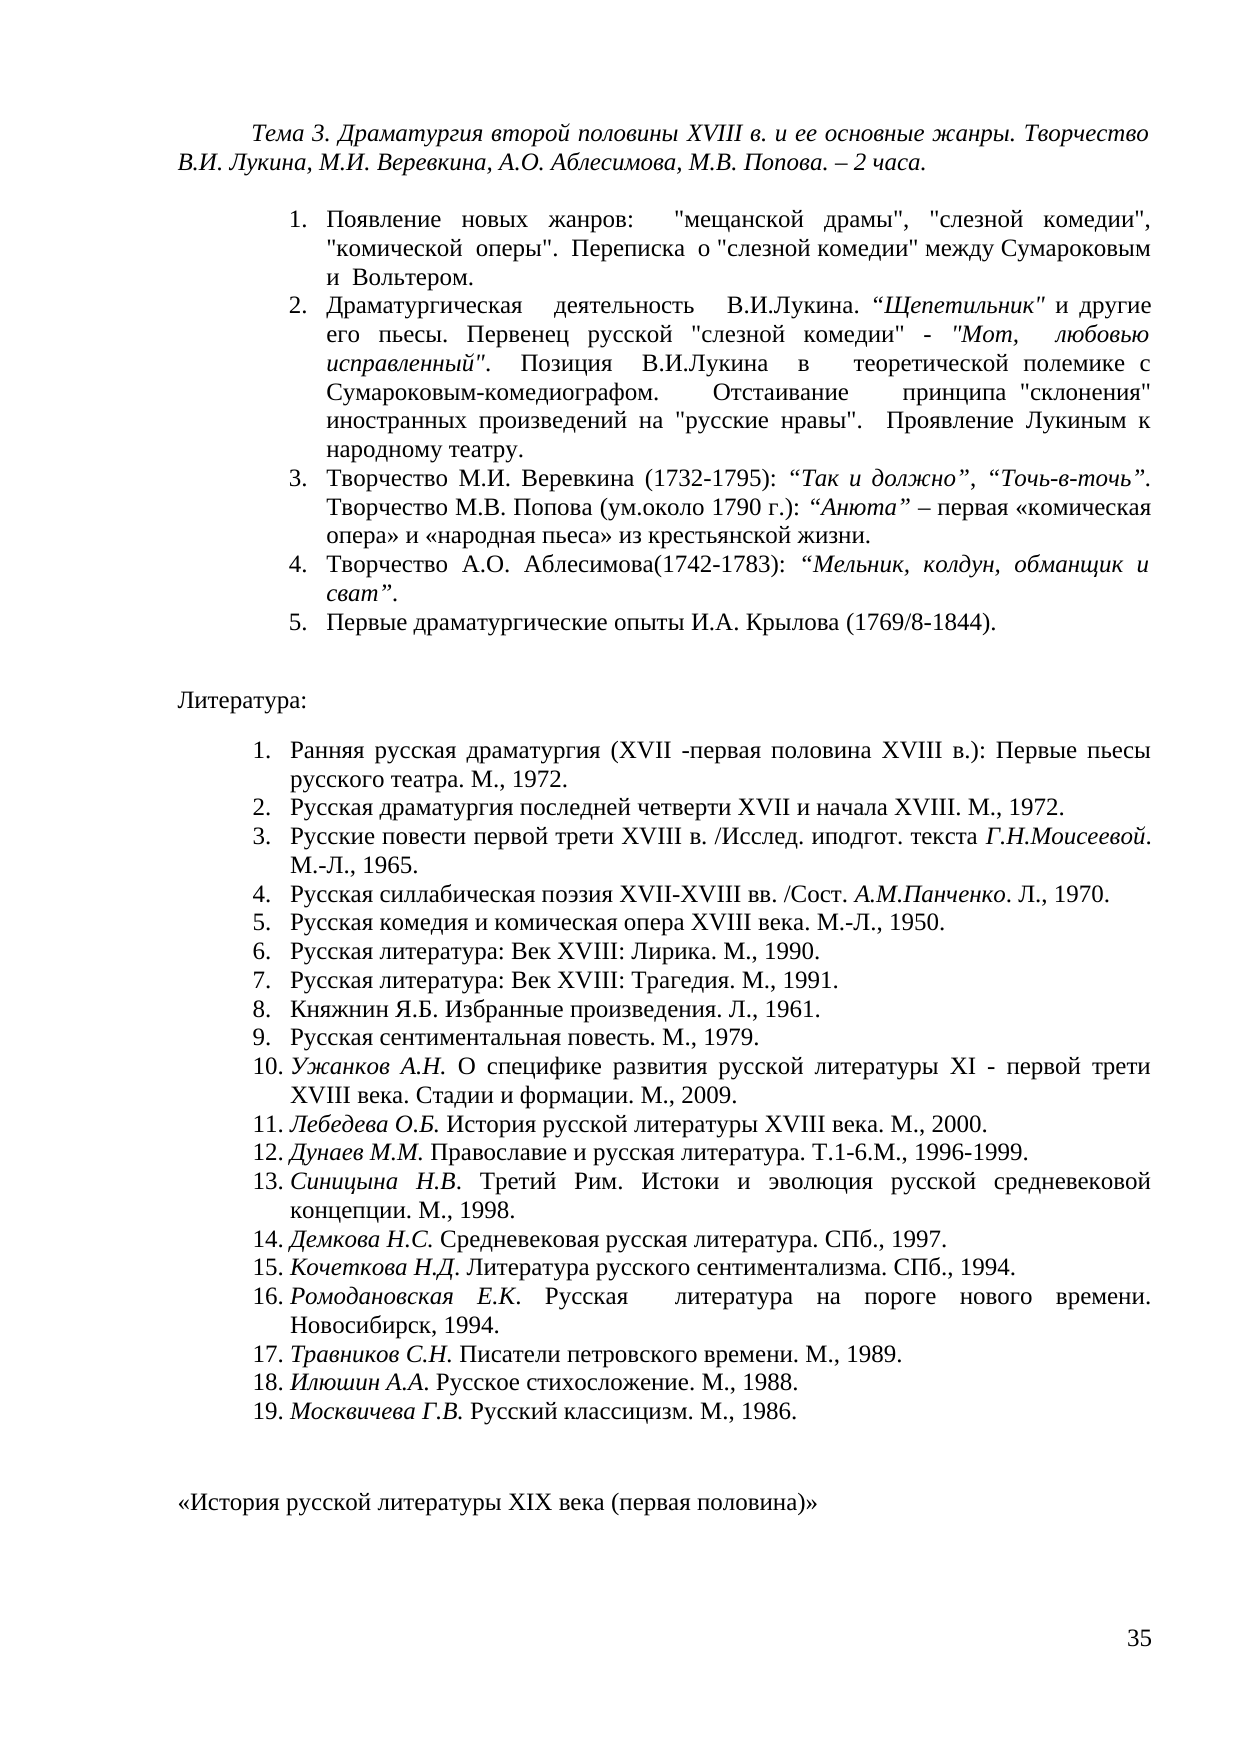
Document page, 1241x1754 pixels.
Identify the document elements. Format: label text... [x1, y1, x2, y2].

list Москвичева Г.В. Русский классицизм. М., 1986. [252, 1396, 1152, 1425]
list Драматургическая деятельность В.И.Лукина. “Щепетильник" и другие его пьесы. Первенец русской "слезной комедии" - "Мот, любовью исправленный". Позиция В.И.Лукина в теоретической полемике с Сумароковым-комедиографом. Отстаивание принципа "склонения" иностранных произведений на "русские нравы". Проявление Лукиным к народному театру. [288, 291, 1152, 463]
list Травников С.Н. Писатели петровского времени. М., 1989. [252, 1339, 1152, 1367]
list Русские повести первой трети XVIII в. /Исслед. иподгот. текста Г.Н.Моисеевой. М.-Л., 1965. [252, 821, 1152, 879]
list Ранняя русская драматургия (XVII -первая половина XVIII в.): Первые пьесы русского театра. М., 1972. [252, 735, 1152, 792]
list Дунаев М.М. Православие и русская литература. Т.1-6.М., 1996-1999. [252, 1137, 1152, 1166]
list Русская драматургия последней четверти XVII и начала XVIII. М., 1972. [252, 792, 1152, 821]
list Появление новых жанров: "мещанской драмы", "слезной комедии", "комической оперы". Переписка о "слезной комедии" между Сумароковым и Вольтером. [288, 204, 1152, 291]
list Ромодановская Е.К. Русская литература на пороге нового времени. Новосибирск, 1994. [252, 1281, 1152, 1339]
list Демкова Н.С. Средневековая русская литература. СПб., 1997. [252, 1224, 1152, 1252]
list Синицына Н.В. Третий Рим. Истоки и эволюция русской средневековой концепции. М., 1998. [252, 1166, 1152, 1224]
text «История русской литературы XIX века (первая половина)» [177, 1487, 1152, 1516]
list Творчество А.О. Аблесимова(1742-1783): “Мельник, колдун, обманщик и сват”. [288, 549, 1152, 607]
list Лебедева О.Б. История русской литературы XVIII века. М., 2000. [252, 1109, 1152, 1137]
list Русская комедия и комическая опера XVIII века. М.-Л., 1950. [252, 907, 1152, 936]
list Русская сентиментальная повесть. М., 1979. [252, 1022, 1152, 1051]
list Русская силлабическая поэзия XVII-XVIII вв. /Сост. А.М.Панченко. Л., 1970. [252, 879, 1152, 907]
list Илюшин А.А. Русское стихосложение. М., 1988. [252, 1367, 1152, 1396]
text Тема 3. Драматургия второй половины XVIII в. и ее основные жанры. Творчество В.И. Лукина, М.И. Веревкина, А.О. Аблесимова, М.В. Попова. – 2 часа. [177, 118, 1152, 176]
list Ужанков А.Н. О специфике развития русской литературы XI - первой трети XVIII века. Стадии и формации. М., 2009. [252, 1051, 1152, 1109]
list Кочеткова Н.Д. Литература русского сентиментализма. СПб., 1994. [252, 1252, 1152, 1281]
list Творчество М.И. Веревкина (1732-1795): “Так и должно”, “Точь-в-точь”. Творчество М.В. Попова (ум.около 1790 г.): “Анюта” – первая «комическая опера» и «народная пьеса» из крестьянской жизни. [288, 463, 1152, 549]
list Русская литература: Век XVIII: Лирика. М., 1990. [252, 936, 1152, 965]
list Русская литература: Век XVIII: Трагедия. М., 1991. [252, 965, 1152, 994]
list Первые драматургические опыты И.А. Крылова (1769/8-1844). [288, 607, 1152, 636]
text Литература: [177, 685, 1152, 714]
list Княжнин Я.Б. Избранные произведения. Л., 1961. [252, 994, 1152, 1022]
